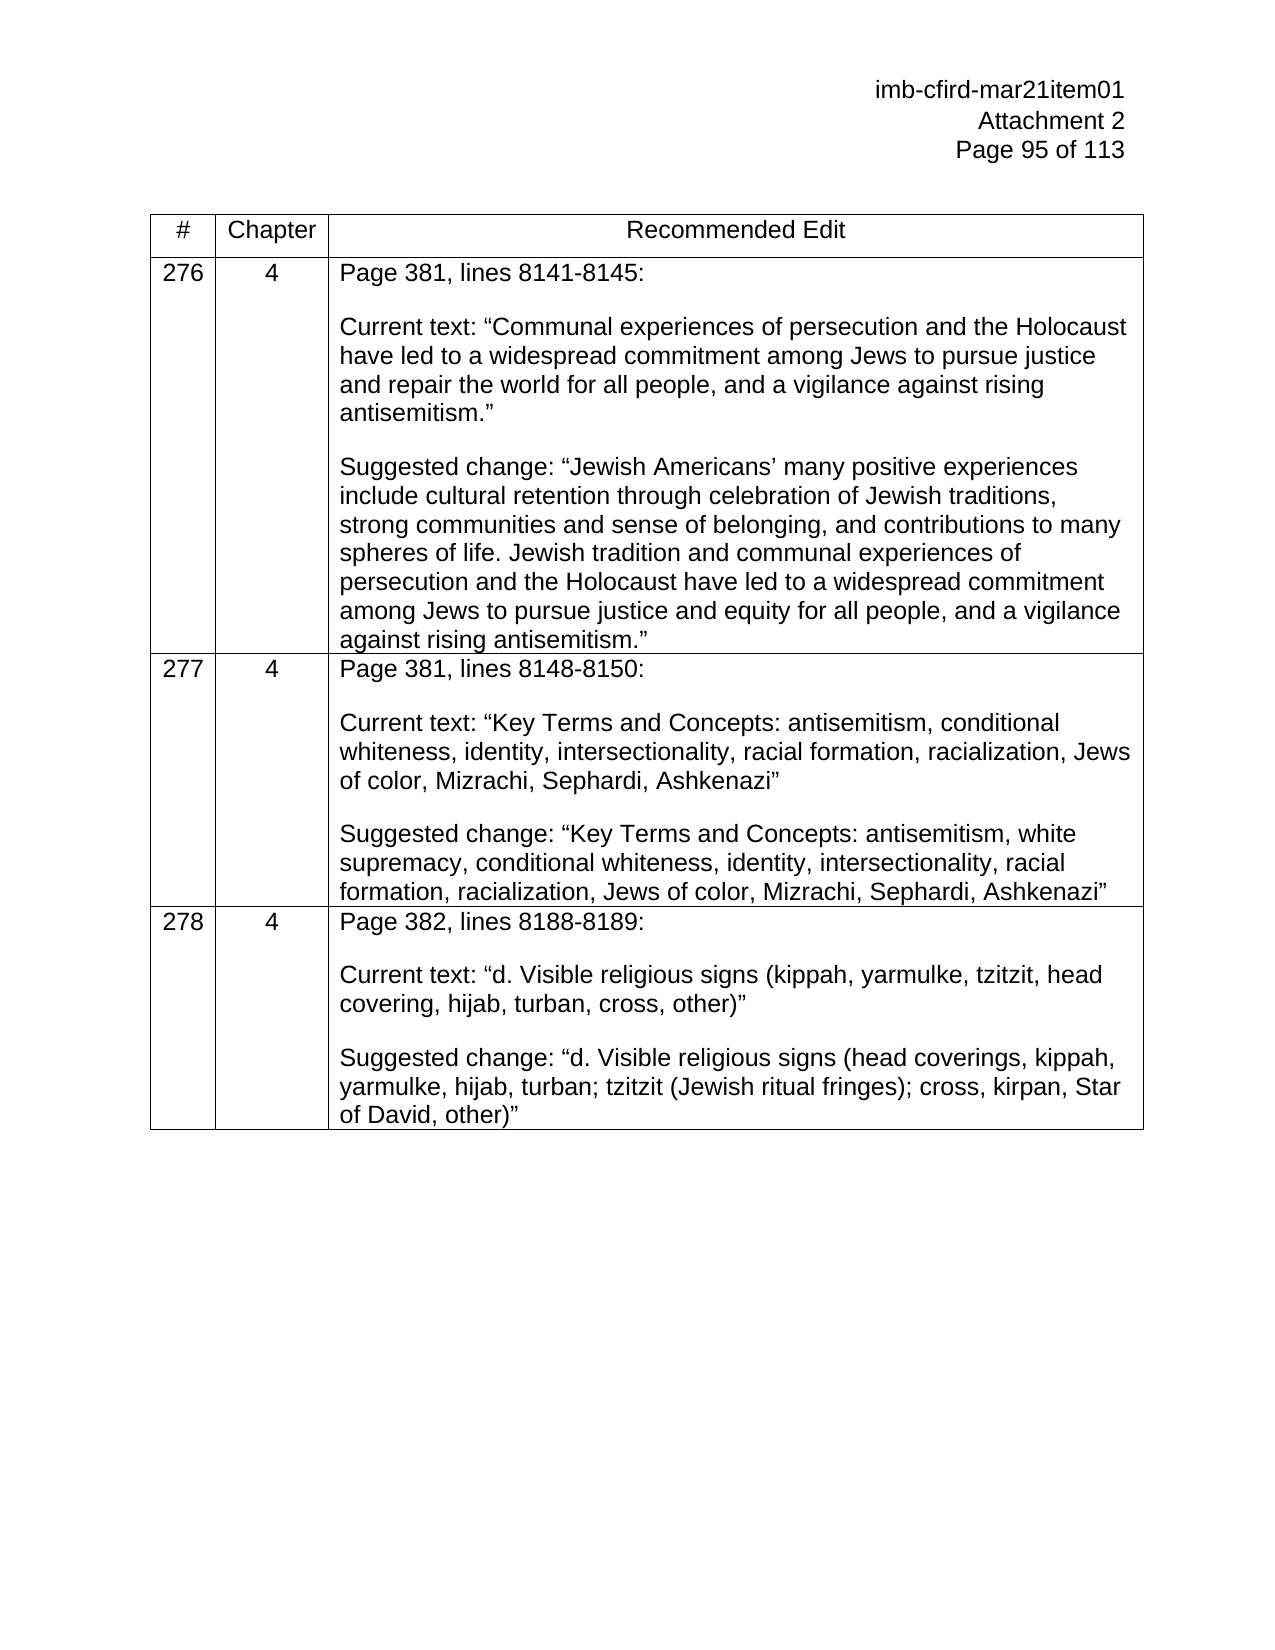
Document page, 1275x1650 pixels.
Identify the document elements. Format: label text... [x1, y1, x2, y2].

table_cell Page 381, lines 8141-8145: Current text: “Communal experiences of persecution and the Holocaust have led to a widespread commitment among Jews to pursue justice and repair the world for all people, and a vigilance against rising antisemitism.” Suggested change: “Jewish Americans’ many positive experiences include cultural retention through celebration of Jewish traditions, strong communities and sense of belonging, and contributions to many spheres of life. Jewish tradition and communal experiences of persecution and the Holocaust have led to a widespread commitment among Jews to pursue justice and equity for all people, and a vigilance against rising antisemitism.” [329, 258, 1143, 653]
table_cell 4 [216, 907, 328, 1129]
table_cell 278 [151, 907, 215, 1129]
table_cell Page 381, lines 8148-8150: Current text: “Key Terms and Concepts: antisemitism, conditional whiteness, identity, intersectionality, racial formation, racialization, Jews of color, Mizrachi, Sephardi, Ashkenazi” Suggested change: “Key Terms and Concepts: antisemitism, white supremacy, conditional whiteness, identity, intersectionality, racial formation, racialization, Jews of color, Mizrachi, Sephardi, Ashkenazi” [329, 654, 1143, 906]
table_header Recommended Edit [329, 215, 1143, 257]
table_cell Page 382, lines 8188-8189: Current text: “d. Visible religious signs (kippah, yarmulke, tzitzit, head covering, hijab, turban, cross, other)” Suggested change: “d. Visible religious signs (head coverings, kippah, yarmulke, hijab, turban; tzitzit (Jewish ritual fringes); cross, kirpan, Star of David, other)” [329, 907, 1143, 1129]
table_cell 4 [216, 258, 328, 653]
table_header # [151, 215, 215, 257]
table_cell 277 [151, 654, 215, 906]
table_cell 276 [151, 258, 215, 653]
table_header Chapter [216, 215, 328, 257]
table_cell 4 [216, 654, 328, 906]
